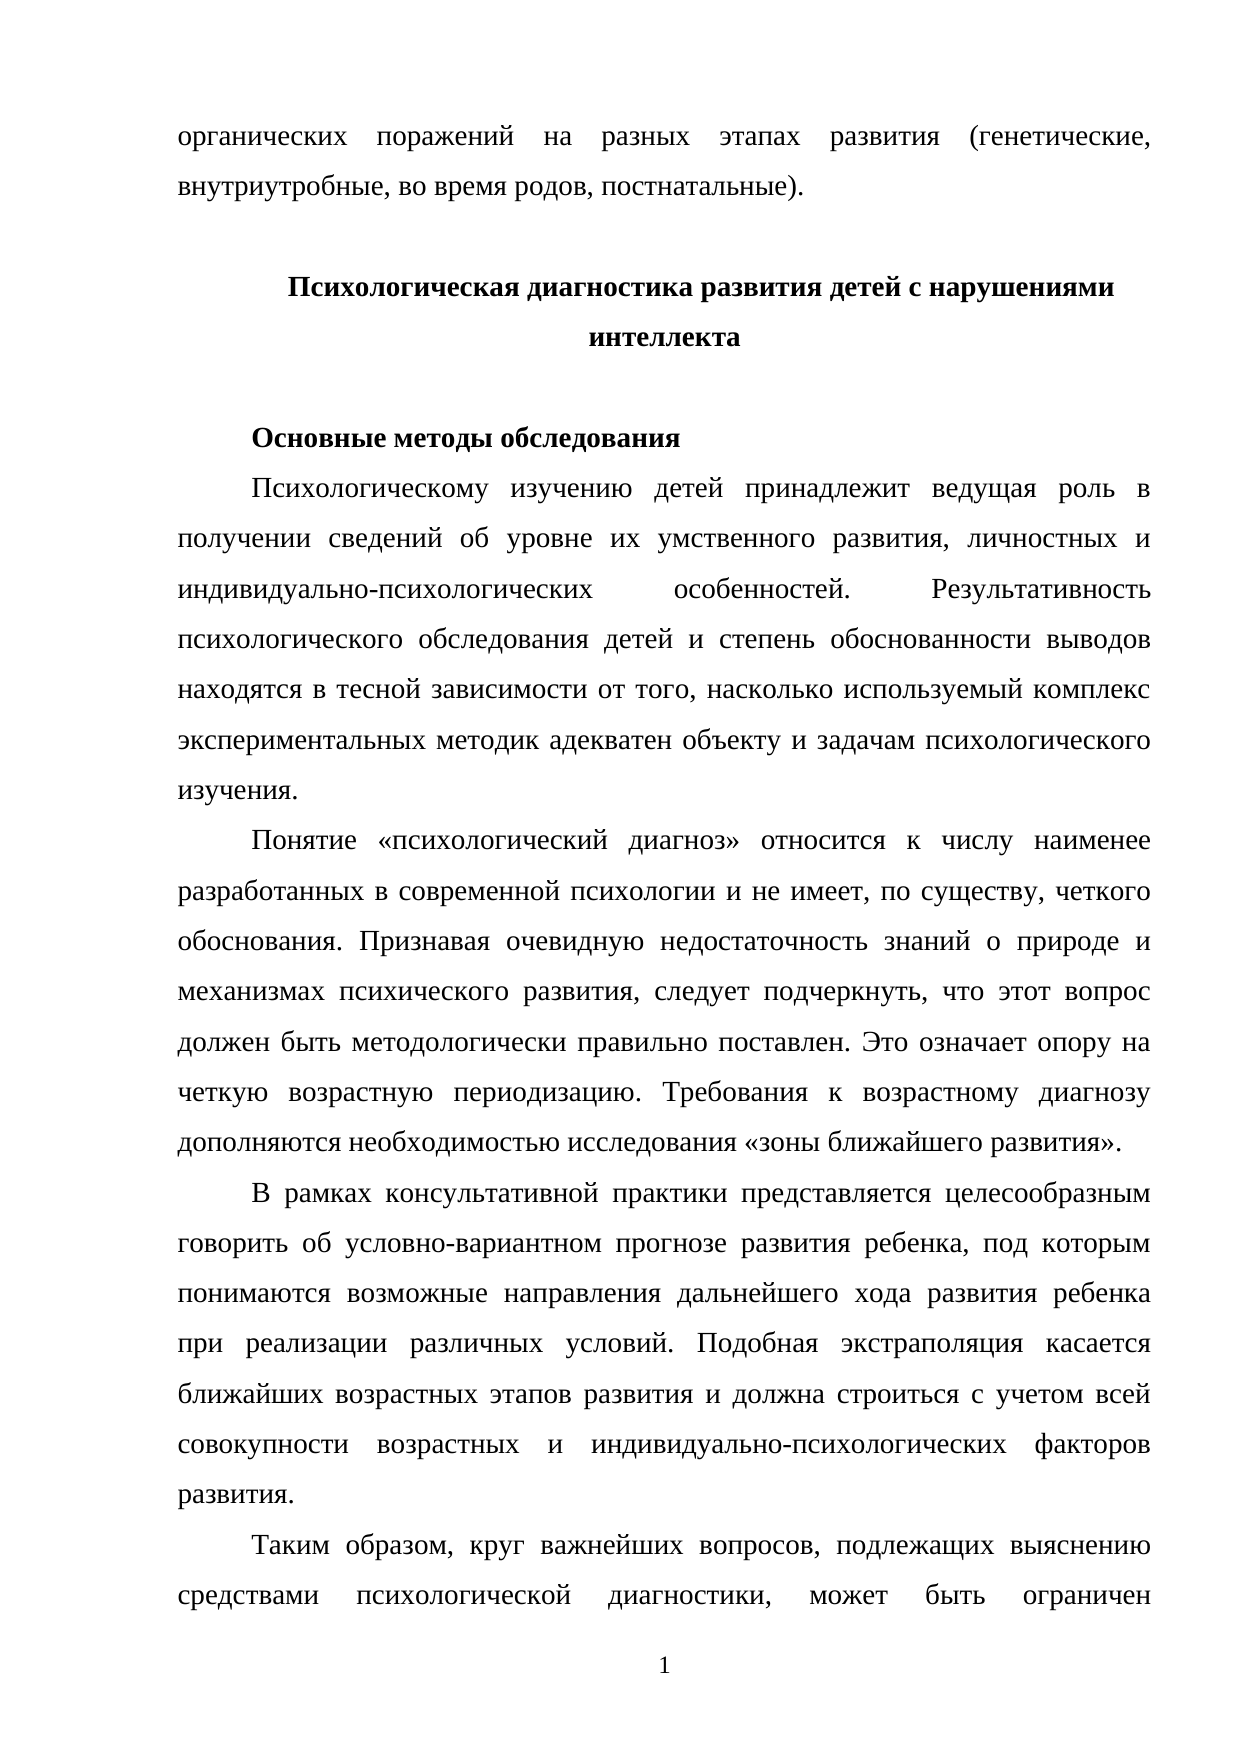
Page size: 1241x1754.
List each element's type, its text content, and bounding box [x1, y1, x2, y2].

text В рамках консультативной практики представляется целесообразным говорить об условно-вариантном прогнозе развития ребенка, под которым понимаются возможные направления дальнейшего хода развития ребенка при реализации различных условий. Подобная экстраполяция касается ближайших возрастных этапов развития и должна строиться с учетом всей совокупности возрастных и индивидуально-психологических факторов развития. [177, 1175, 1152, 1510]
text Психологическая диагностика развития детей с нарушениями интеллекта [177, 269, 1152, 353]
text Основные методы обследования [177, 420, 1152, 453]
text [177, 1527, 1152, 1611]
text Понятие «психологический диагноз» относится к числу наименее разработанных в современной психологии и не имеет, по существу, четкого обоснования. Признавая очевидную недостаточность знаний о природе и механизмах психического развития, следует подчеркнуть, что этот вопрос должен быть методологически правильно поставлен. Это означает опору на четкую возрастную периодизацию. Требования к возрастному диагнозу дополняются необходимостью исследования «зоны ближайшего развития». [177, 822, 1152, 1158]
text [177, 118, 1152, 202]
text Психологическому изучению детей принадлежит ведущая роль в получении сведений об уровне их умственного развития, личностных и индивидуально-психологических особенностей. Результативность психологического обследования детей и степень обоснованности выводов находятся в тесной зависимости от того, насколько используемый комплекс экспериментальных методик адекватен объекту и задачам психологического изучения. [177, 470, 1152, 806]
